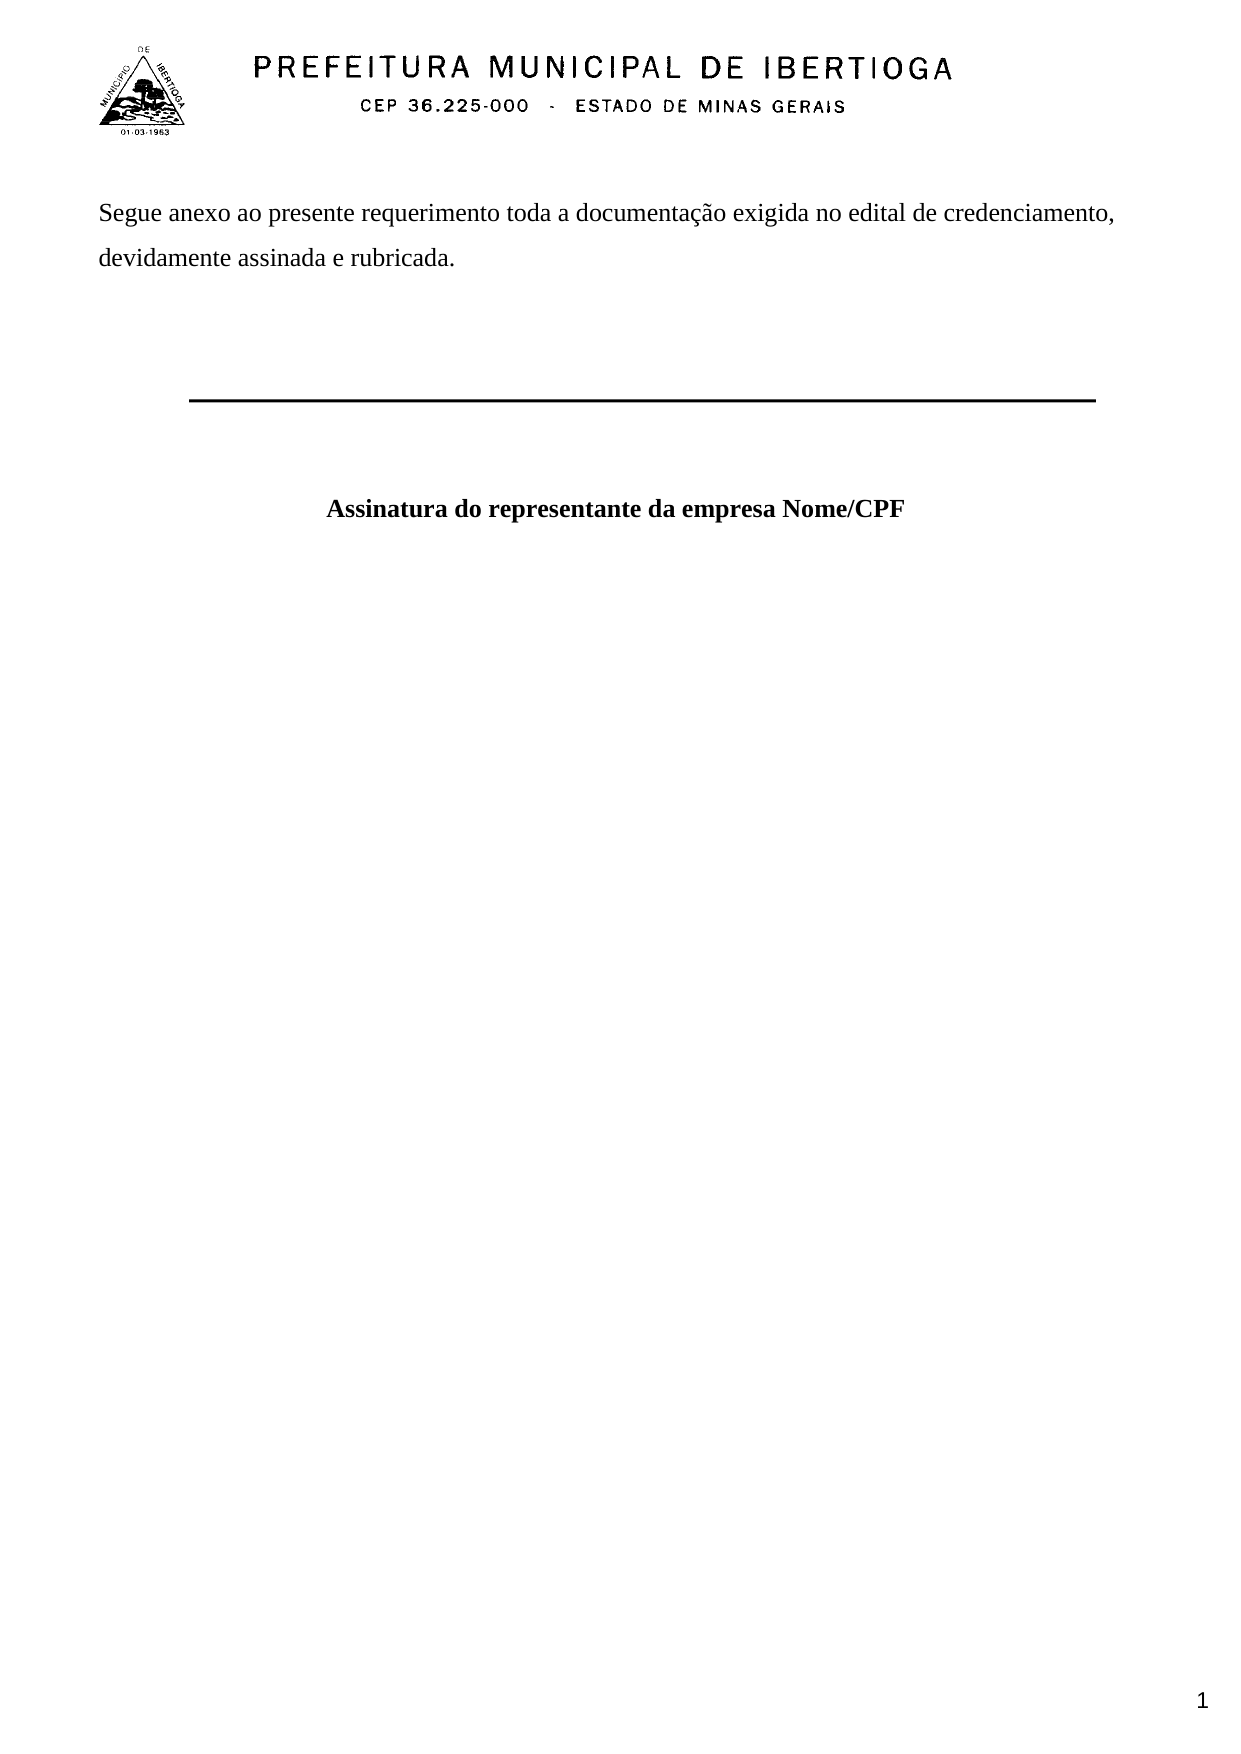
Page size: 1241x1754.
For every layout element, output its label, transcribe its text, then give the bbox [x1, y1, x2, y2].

subtitle Assinatura do representante da empresa Nome/CPF [326, 493, 1165, 523]
text Segue anexo ao presente requerimento toda a documentação exigida no edital de credenciamento, devidamente assinada e rubricada. [98, 197, 1165, 272]
